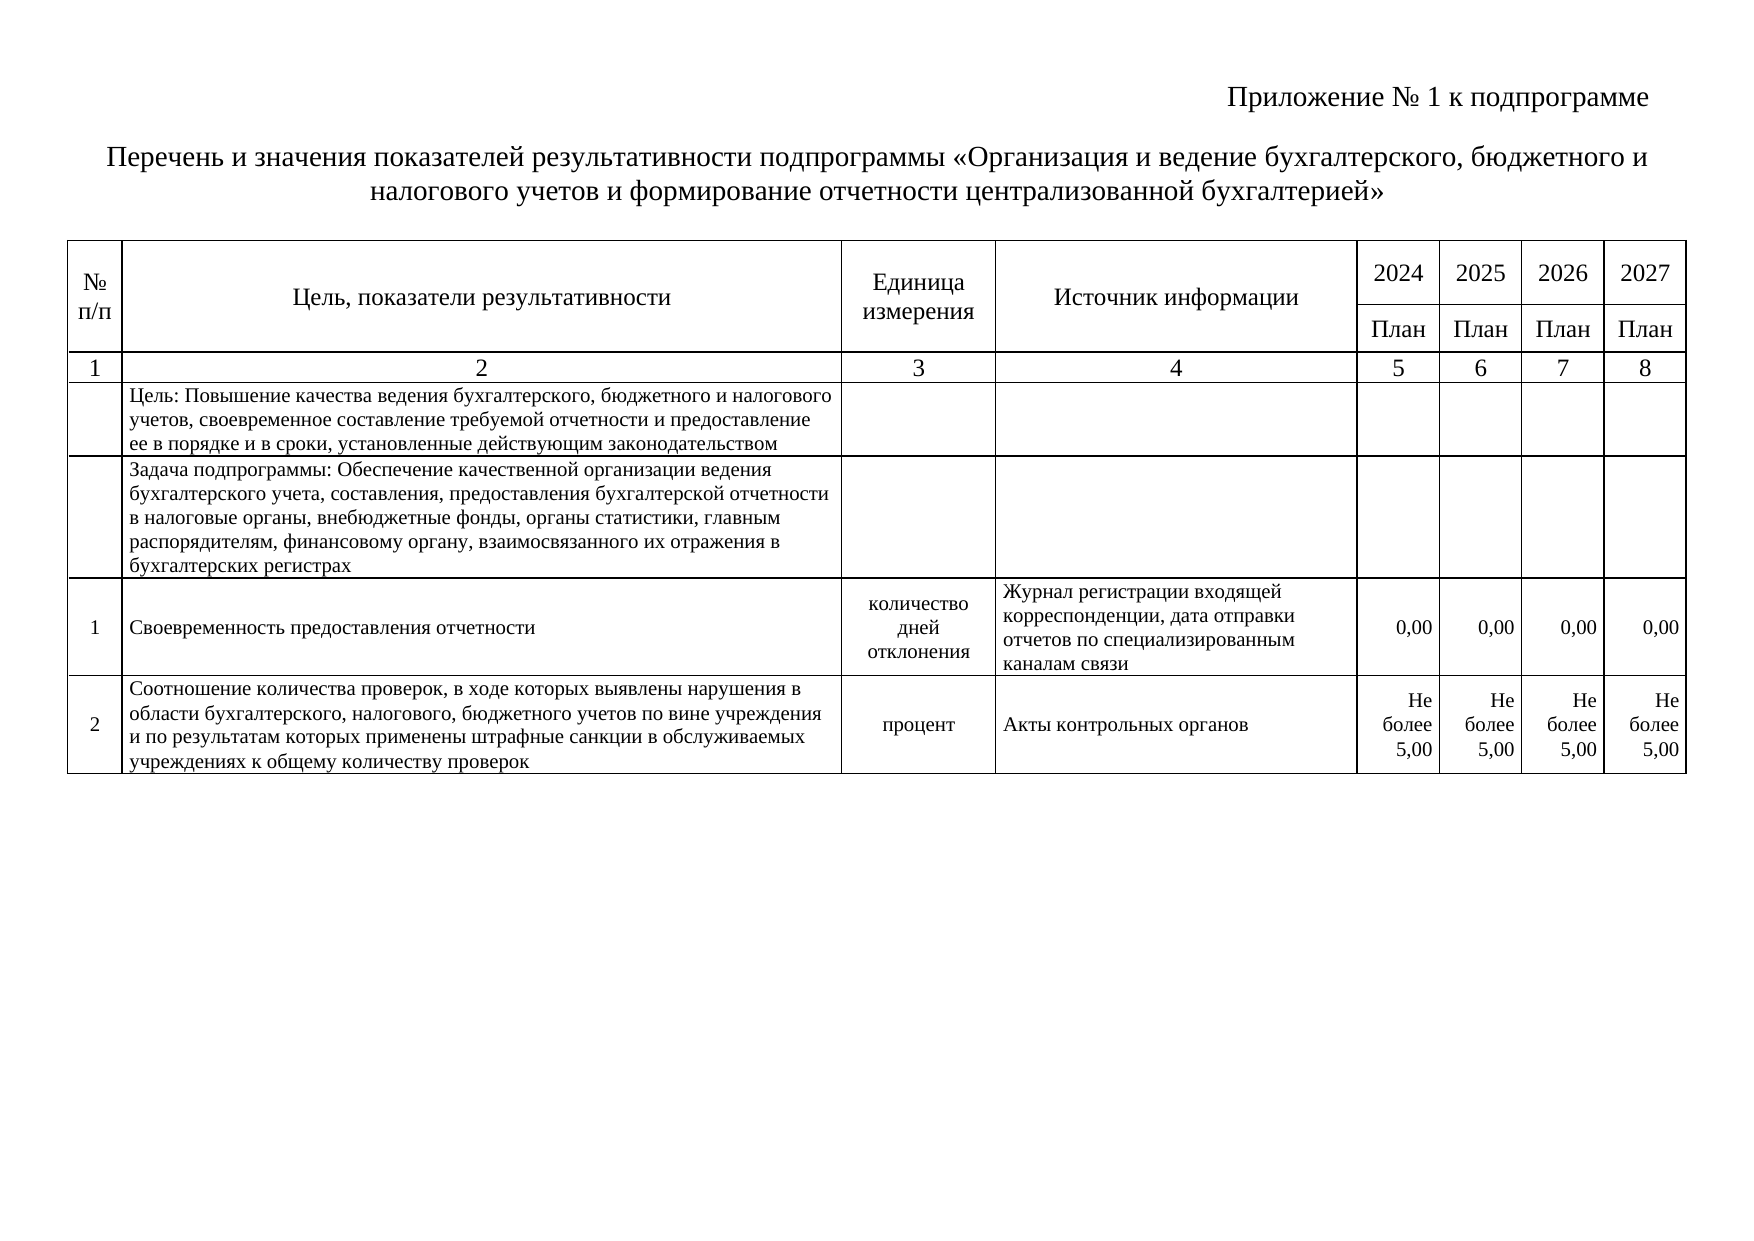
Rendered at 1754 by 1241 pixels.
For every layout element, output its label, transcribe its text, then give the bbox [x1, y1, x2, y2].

table_header 2026 [1522, 241, 1603, 304]
table_cell 2 [68, 676, 121, 773]
table_cell Акты контрольных органов [996, 676, 1356, 773]
table_cell [1522, 383, 1603, 455]
text Перечень и значения показателей результативности подпрограммы «Организация и ведение бухгалтерского, бюджетного и налогового учетов и формирование отчетности централизованной бухгалтерией» [75, 139, 1679, 206]
table_header 2027 [1605, 241, 1685, 304]
table_cell [996, 383, 1356, 455]
table_cell Не более 5,00 [1440, 676, 1521, 773]
table_cell [1522, 457, 1603, 577]
table_cell [842, 457, 995, 577]
table_cell План [1440, 305, 1521, 351]
table_cell 6 [1440, 353, 1521, 381]
subtitle Приложение № 1 к подпрограмме [1227, 79, 1679, 113]
table_cell [1605, 457, 1685, 577]
table_cell Задача подпрограммы: Обеспечение качественной организации ведения бухгалтерского учета, составления, предоставления бухгалтерской отчетности в налоговые органы, внебюджетные фонды, органы статистики, главным распорядителям, финансовому органу, взаимосвязанного их отражения в бухгалтерских регистрах [123, 457, 841, 577]
table_cell Цель: Повышение качества ведения бухгалтерского, бюджетного и налогового учетов, своевременное составление требуемой отчетности и предоставление ее в порядке и в сроки, установленные действующим законодательством [123, 383, 841, 455]
table_cell [996, 457, 1356, 577]
table_cell 8 [1605, 353, 1685, 381]
table_cell [1440, 383, 1521, 455]
table_cell 1 [68, 578, 121, 675]
table_cell Своевременность предоставления отчетности [123, 579, 841, 675]
table_cell количество дней отклонения [842, 579, 995, 675]
table_cell 4 [996, 353, 1356, 381]
table_cell Журнал регистрации входящей корреспонденции, дата отправки отчетов по специализированным каналам связи [996, 579, 1356, 675]
table_cell 3 [842, 353, 995, 381]
table_header Цель, показатели результативности [123, 241, 841, 351]
table_cell 0,00 [1440, 579, 1521, 675]
table_cell 1 [68, 352, 121, 381]
table_cell [842, 383, 995, 455]
table_cell [1358, 457, 1439, 577]
table_cell [1440, 457, 1521, 577]
table_cell Не более 5,00 [1522, 676, 1603, 773]
table_cell [1605, 383, 1685, 455]
table_cell 0,00 [1605, 579, 1685, 675]
table_cell 7 [1522, 353, 1603, 381]
table_cell Cоотношение количества проверок, в ходе которых выявлены нарушения в области бухгалтерского, налогового, бюджетного учетов по вине учреждения и по результатам которых применены штрафные санкции в обслуживаемых учреждениях к общему количеству проверок [123, 676, 841, 773]
table_cell 5 [1358, 353, 1439, 381]
table_cell План [1605, 305, 1685, 351]
table_cell Не более 5,00 [1358, 676, 1439, 773]
table_header 2024 [1358, 241, 1439, 304]
table_cell процент [842, 676, 995, 773]
table_cell План [1522, 305, 1603, 351]
table_cell [68, 383, 121, 455]
table_header Единица измерения [842, 241, 995, 351]
table_cell План [1358, 305, 1439, 351]
table_cell 0,00 [1522, 579, 1603, 675]
table_cell Не более 5,00 [1605, 676, 1685, 773]
table_header 2025 [1440, 241, 1521, 304]
table_cell [1358, 383, 1439, 455]
table_cell 0,00 [1358, 579, 1439, 675]
table_cell [68, 456, 121, 577]
table_cell 2 [123, 353, 841, 381]
table_header № п/п [68, 241, 121, 351]
table_header Источник информации [996, 241, 1356, 351]
